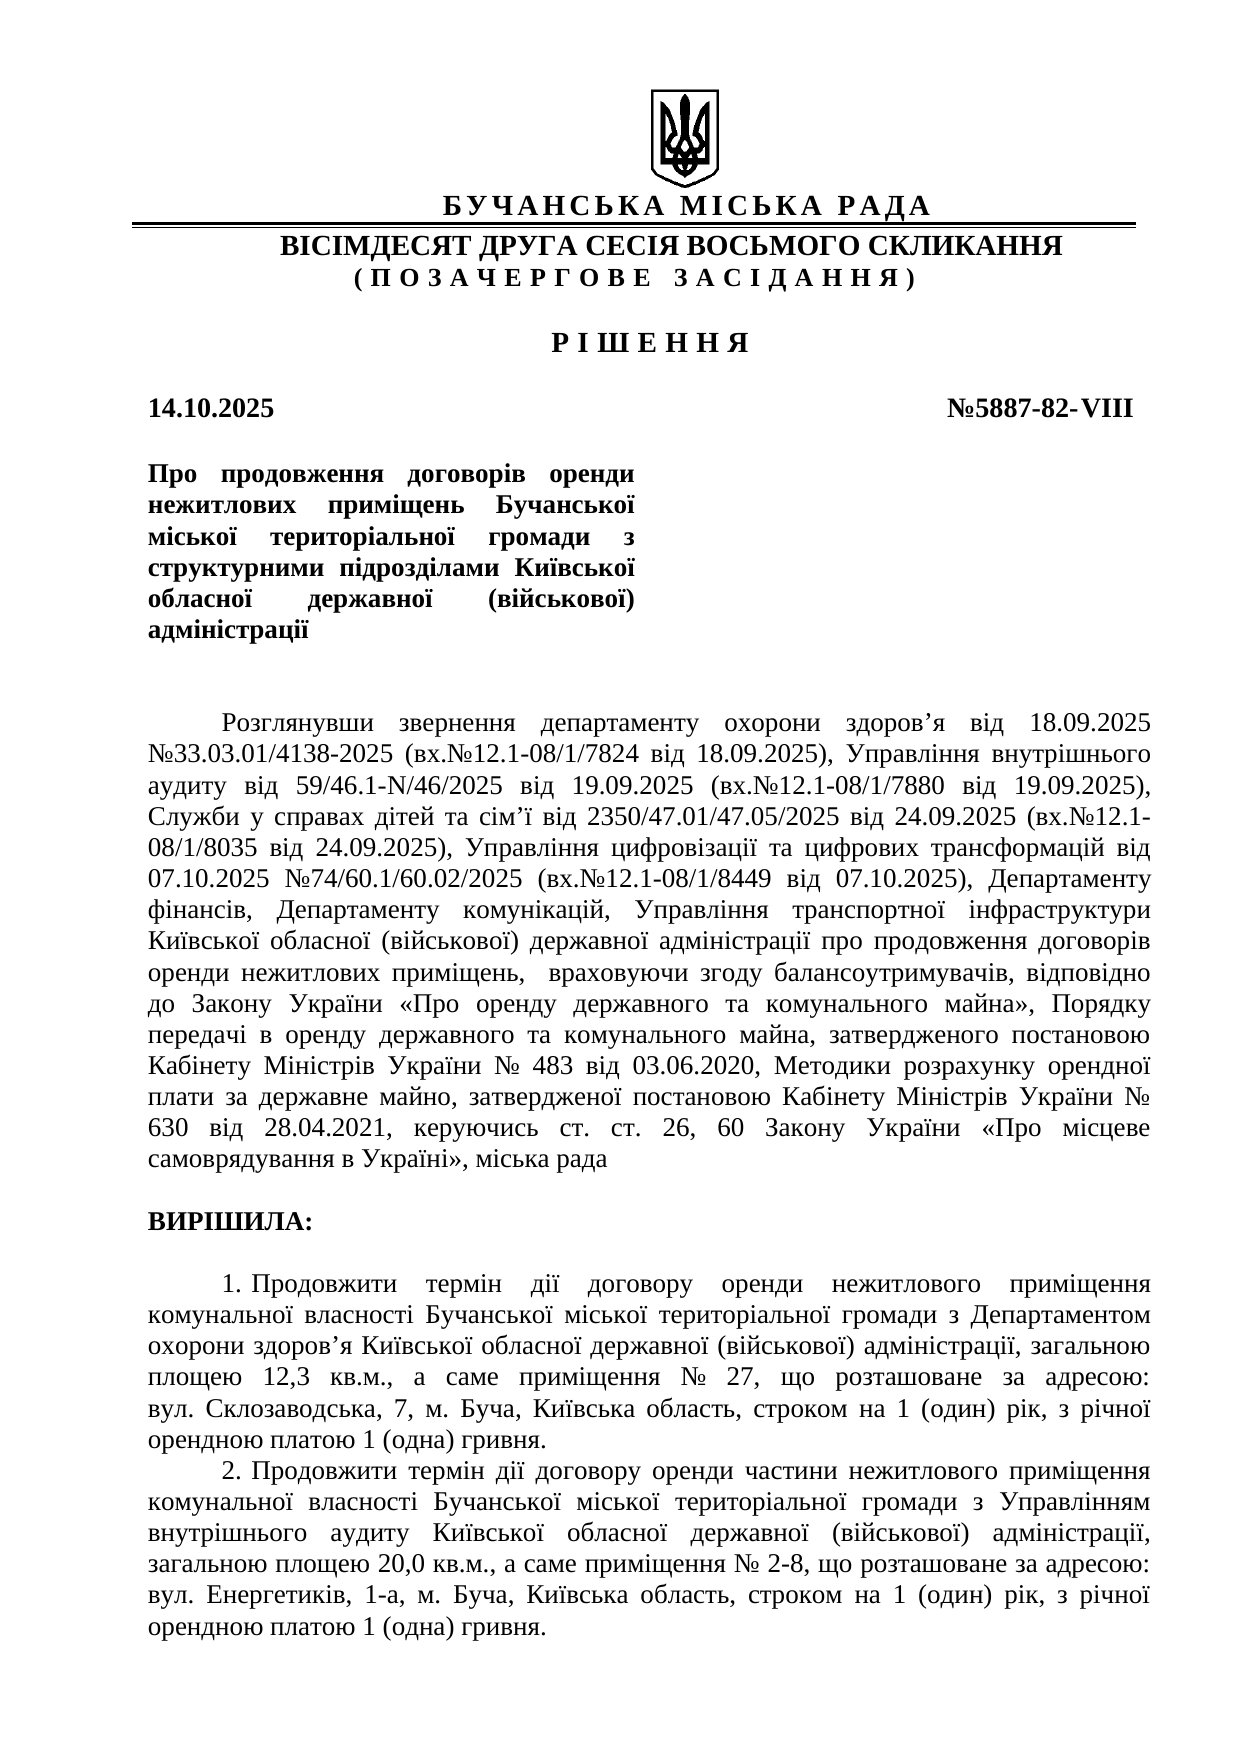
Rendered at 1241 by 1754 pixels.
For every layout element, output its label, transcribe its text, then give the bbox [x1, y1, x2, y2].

text Про продовження договорів оренди нежитлових приміщень Бучанської міської територіальної громади з структурними підрозділами Київської обласної державної (військової) адміністрації [148, 457, 635, 644]
text БУЧАНСЬКА МІСЬКА РАДА [148, 188, 1152, 222]
text ВИРІШИЛА: [148, 1205, 1152, 1236]
list Продовжити термін дії договору оренди нежитлового приміщення комунальної власності Бучанської міської територіальної громади з Департаментом охорони здоров’я Київської обласної державної (військової) адміністрації, загальною площею 12,3 кв.м., а саме приміщення № 27, що розташоване за адресою: вул. Склозаводська, 7, м. Буча, Київська область, строком на 1 (один) рік, з річної орендною платою 1 (одна) гривня. [148, 1267, 1152, 1454]
list Продовжити термін дії договору оренди частини нежитлового приміщення комунальної власності Бучанської міської територіальної громади з Управлінням внутрішнього аудиту Київської обласної державної (військової) адміністрації, загальною площею 20,0 кв.м., а саме приміщення № 2-8, що розташоване за адресою: вул. Енергетиків, 1-а, м. Буча, Київська область, строком на 1 (один) рік, з річної орендною платою 1 (одна) гривня. [148, 1454, 1152, 1641]
text Розглянувши звернення департаменту охорони здоров’я від 18.09.2025 №33.03.01/4138-2025 (вх.№12.1-08/1/7824 від 18.09.2025), Управління внутрішнього аудиту від 59/46.1-N/46/2025 від 19.09.2025 (вх.№12.1-08/1/7880 від 19.09.2025), Служби у справах дітей та сім’ї від 2350/47.01/47.05/2025 від 24.09.2025 (вх.№12.1-08/1/8035 від 24.09.2025), Управління цифровізації та цифрових трансформацій від 07.10.2025 №74/60.1/60.02/2025 (вх.№12.1-08/1/8449 від 07.10.2025), Департаменту фінансів, Департаменту комунікацій, Управління транспортної інфраструктури Київської обласної (військової) державної адміністрації про продовження договорів оренди нежитлових приміщень, враховуючи згоду балансоутримувачів, відповідно до Закону України «Про оренду державного та комунального майна», Порядку передачі в оренду державного та комунального майна, затвердженого постановою Кабінету Міністрів України № 483 від 03.06.2020, Методики розрахунку орендної плати за державне майно, затвердженої постановою Кабінету Міністрів України № 630 від 28.04.2021, керуючись ст. ст. 26, 60 Закону України «Про місцеве самоврядування в Україні», міська рада [148, 706, 1152, 1174]
table_header ВІСІМДЕСЯТ ДРУГА СЕСІЯ ВОСЬМОГО СКЛИКАННЯ (ПОЗАЧЕРГОВЕ ЗАСІДАННЯ) [132, 228, 1136, 325]
text РІШЕННЯ [148, 325, 1152, 359]
text 14.10.2025 №5887-82-VIII [148, 391, 1152, 424]
picture [649, 88, 720, 189]
